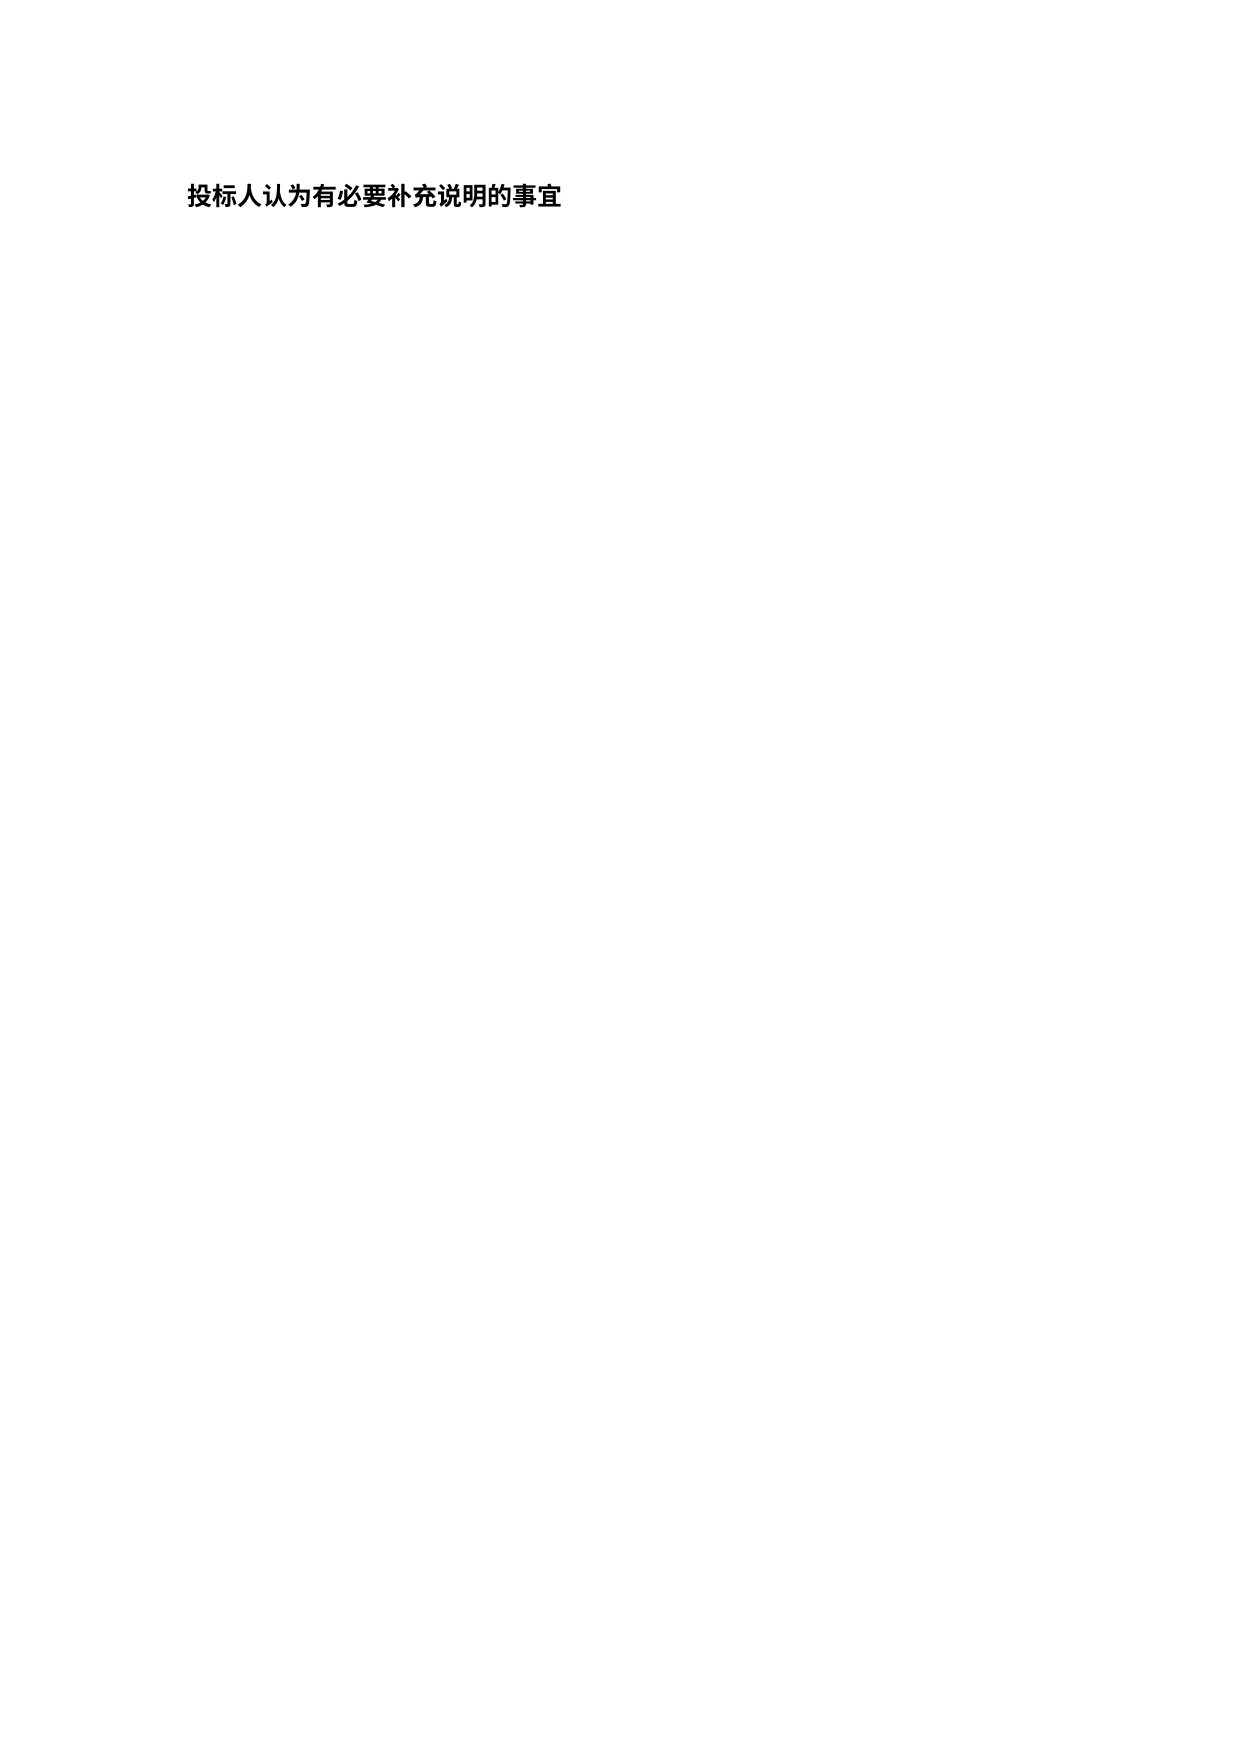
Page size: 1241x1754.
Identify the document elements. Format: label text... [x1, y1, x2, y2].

text 投标人认为有必要补充说明的事宜 [187, 162, 1053, 227]
